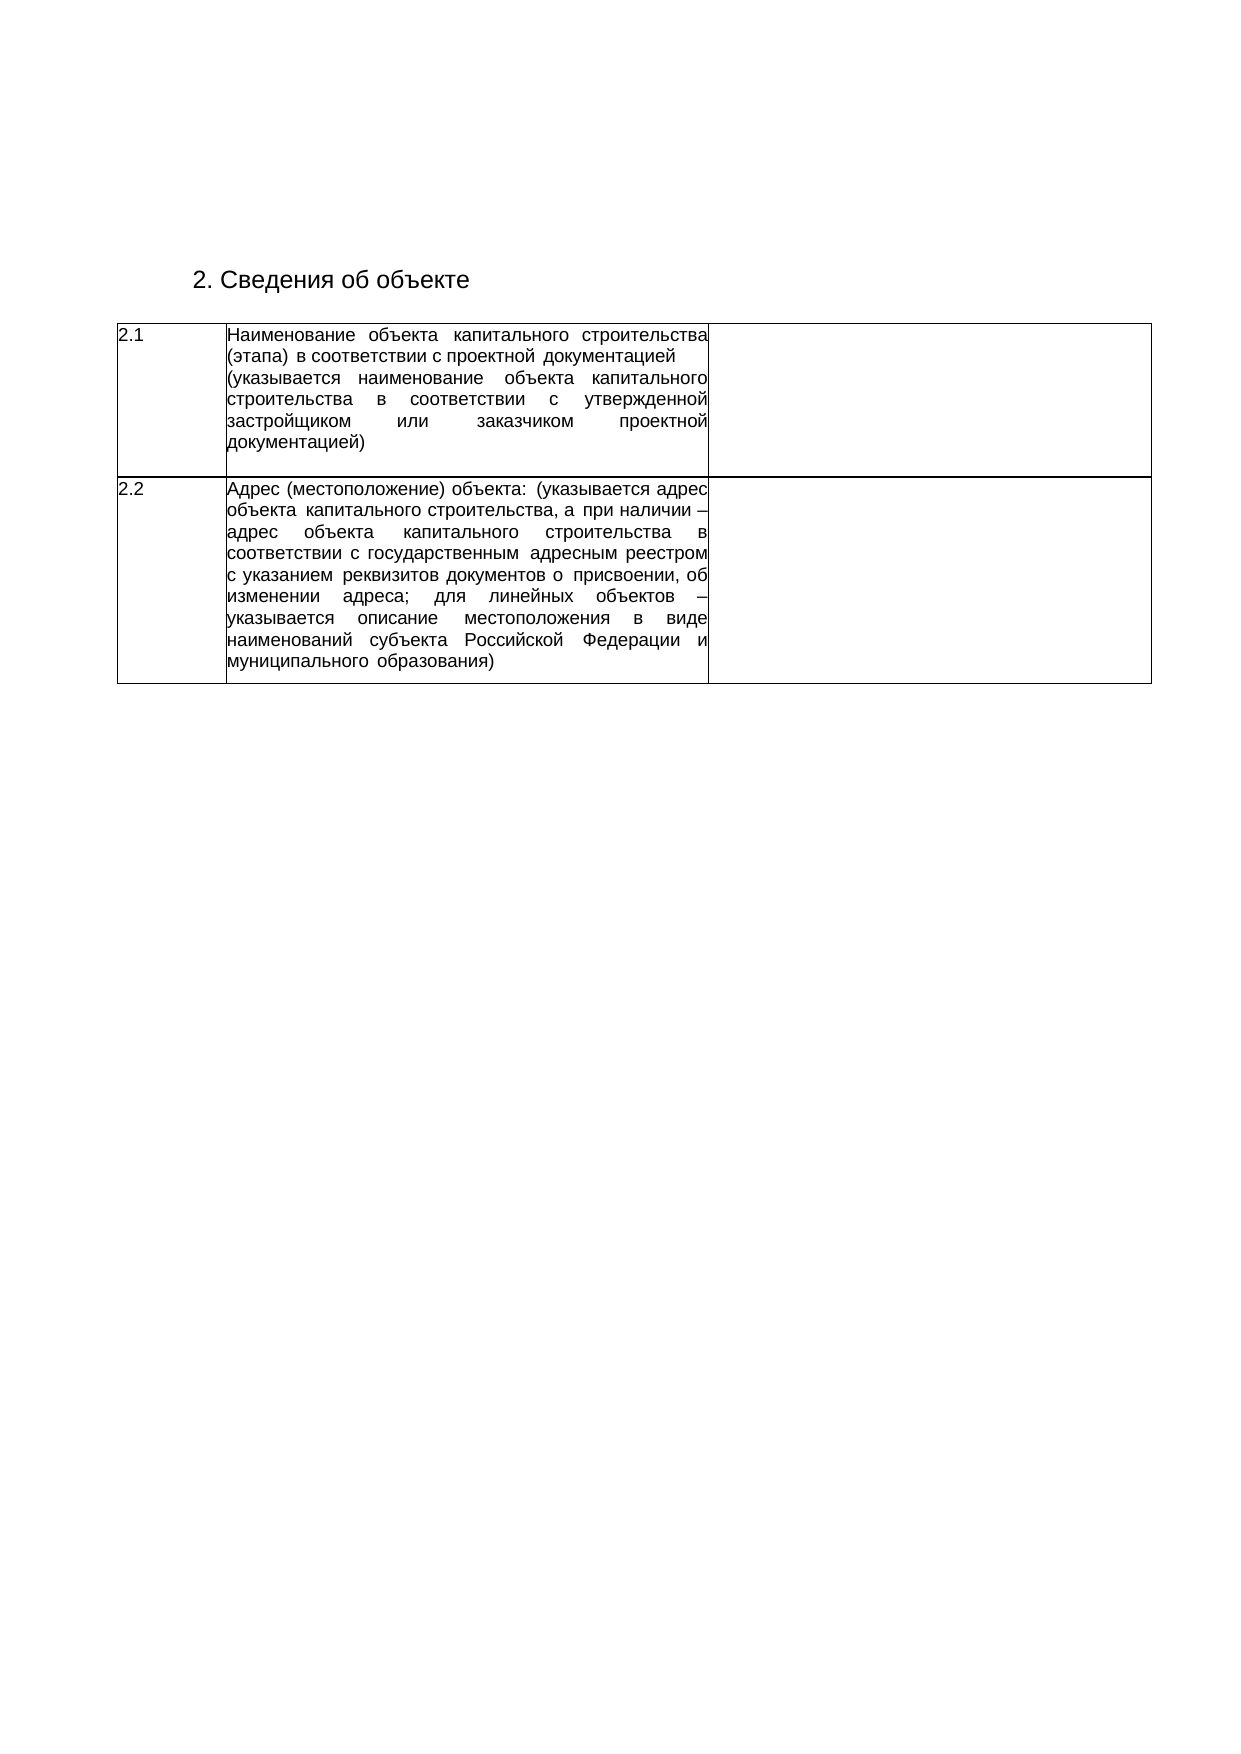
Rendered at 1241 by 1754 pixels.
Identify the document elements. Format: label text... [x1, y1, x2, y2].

table_cell 2.2 [118, 478, 226, 683]
table_cell Адрес (местоположение) объекта: (указывается адрес объекта капитального строительства, а при наличии – адрес объекта капитального строительства в соответствии с государственным адресным реестром с указанием реквизитов документов о присвоении, об изменении адреса; для линейных объектов – указывается описание местоположения в виде наименований субъекта Российской Федерации и муниципального образования) [227, 478, 708, 683]
table_header 2.1 [118, 324, 226, 476]
table_header [709, 324, 1151, 476]
text 2. Сведения об объекте [118, 265, 1163, 294]
table_header Наименование объекта капитального строительства (этапа) в соответствии с проектной документацией (указывается наименование объекта капитального строительства в соответствии с утвержденной застройщиком или заказчиком проектной документацией) [227, 324, 708, 476]
table_cell [709, 478, 1151, 683]
